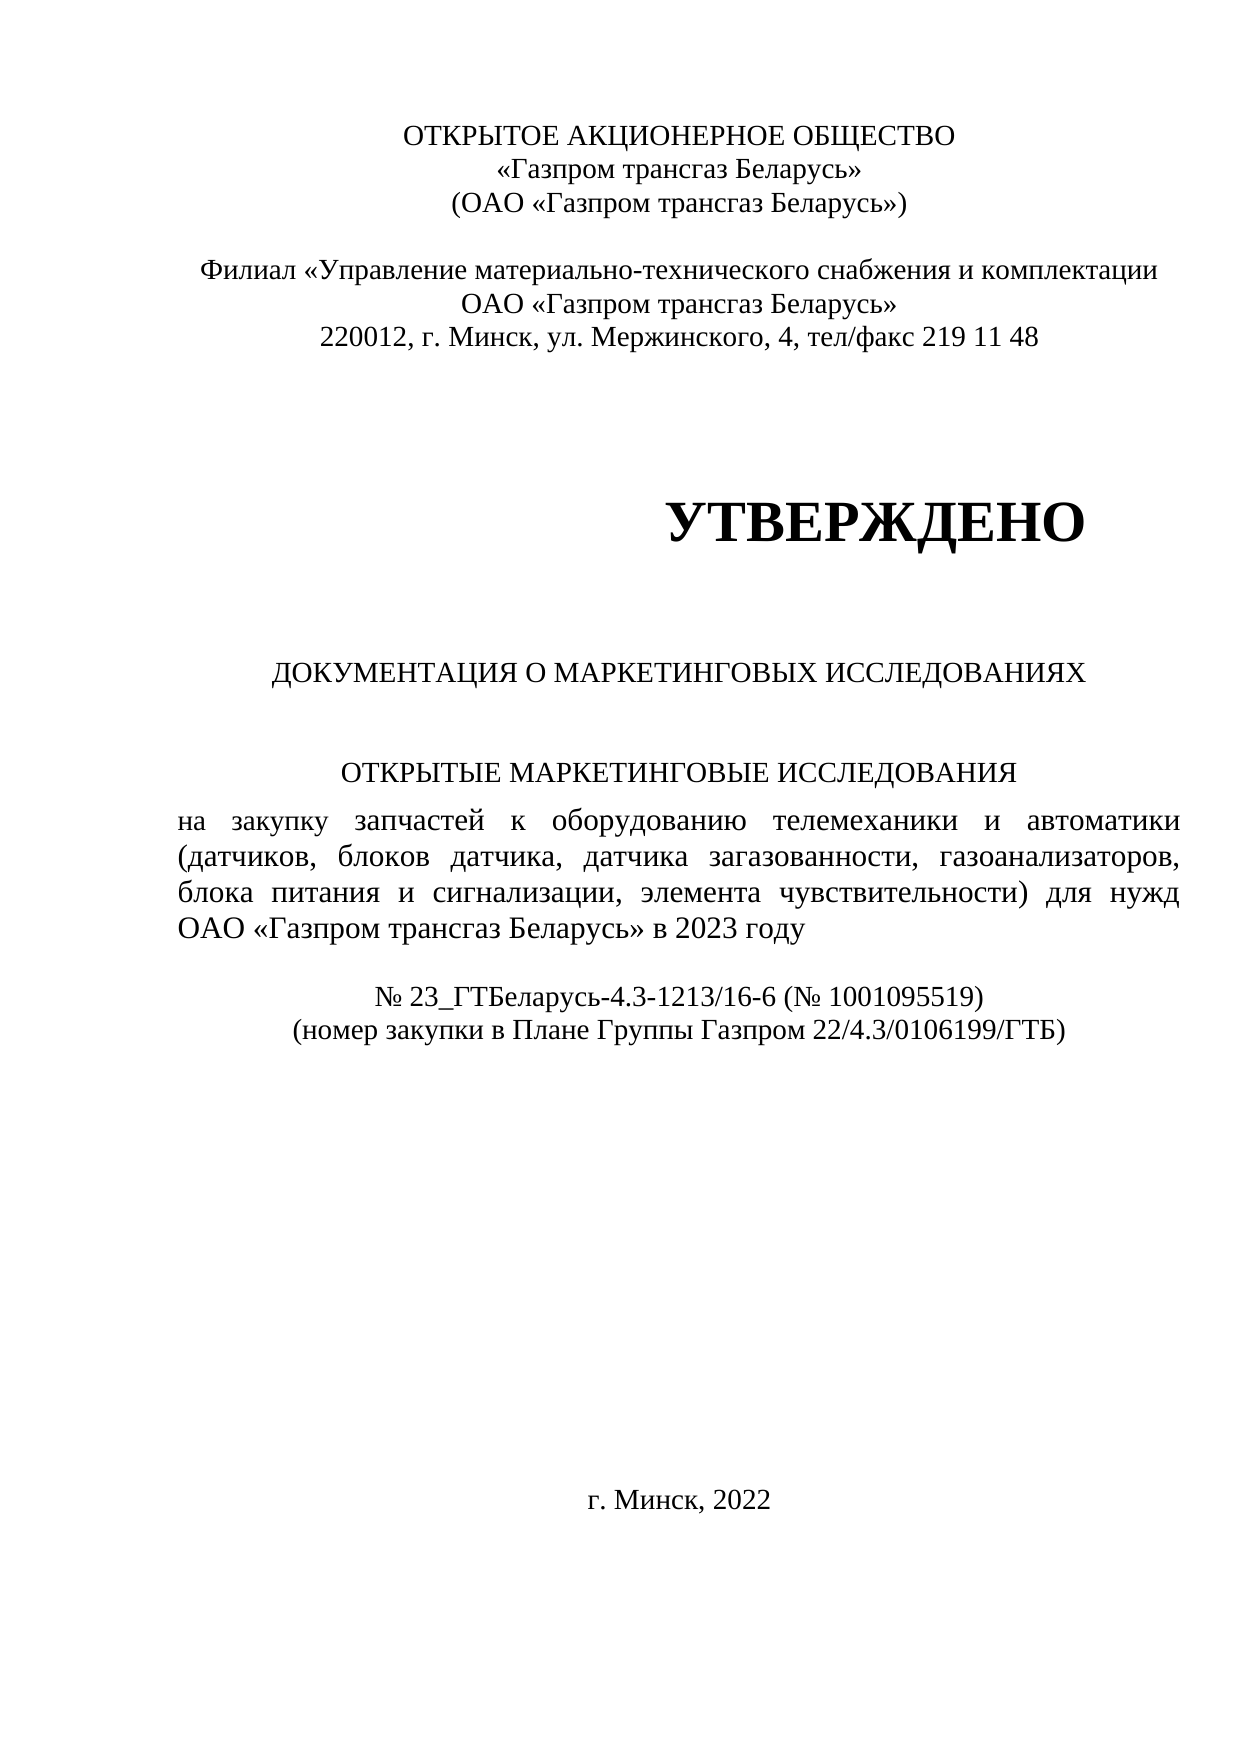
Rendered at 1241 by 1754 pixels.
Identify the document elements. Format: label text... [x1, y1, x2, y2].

text (номер закупки в Плане Группы Газпром 22/4.3/0106199/ГТБ) [177, 1012, 1181, 1046]
text г. Минск, 2022 [177, 1482, 1181, 1515]
text УТВЕРЖДЕНО [664, 487, 1181, 554]
text ОТКРЫТОЕ АКЦИОНЕРНОЕ ОБЩЕСТВО [177, 118, 1181, 152]
text Филиал «Управление материально-технического снабжения и комплектации [177, 252, 1181, 286]
text (ОАО «Газпром трансгаз Беларусь») [177, 185, 1181, 219]
text № 23_ГТБеларусь-4.3-1213/16-6 (№ 1001095519) [177, 979, 1181, 1012]
text «Газпром трансгаз Беларусь» [177, 152, 1181, 185]
text ОТКРЫТЫЕ МАРКЕТИНГОВЫЕ ИССЛЕДОВАНИЯ [177, 755, 1181, 789]
text на закупку запчастей к оборудованию телемеханики и автоматики (датчиков, блоков датчика, датчика загазованности, газоанализаторов, блока питания и сигнализации, элемента чувствительности) для нужд ОАО «Газпром трансгаз Беларусь» в 2023 году [177, 801, 1181, 945]
text ДОКУМЕНТАЦИЯ О МАРКЕТИНГОВЫХ ИССЛЕДОВАНИЯХ [177, 655, 1181, 688]
text ОАО «Газпром трансгаз Беларусь» [177, 286, 1181, 319]
text 220012, г. Минск, ул. Мержинского, 4, тел/факс 219 11 48 [177, 319, 1181, 353]
